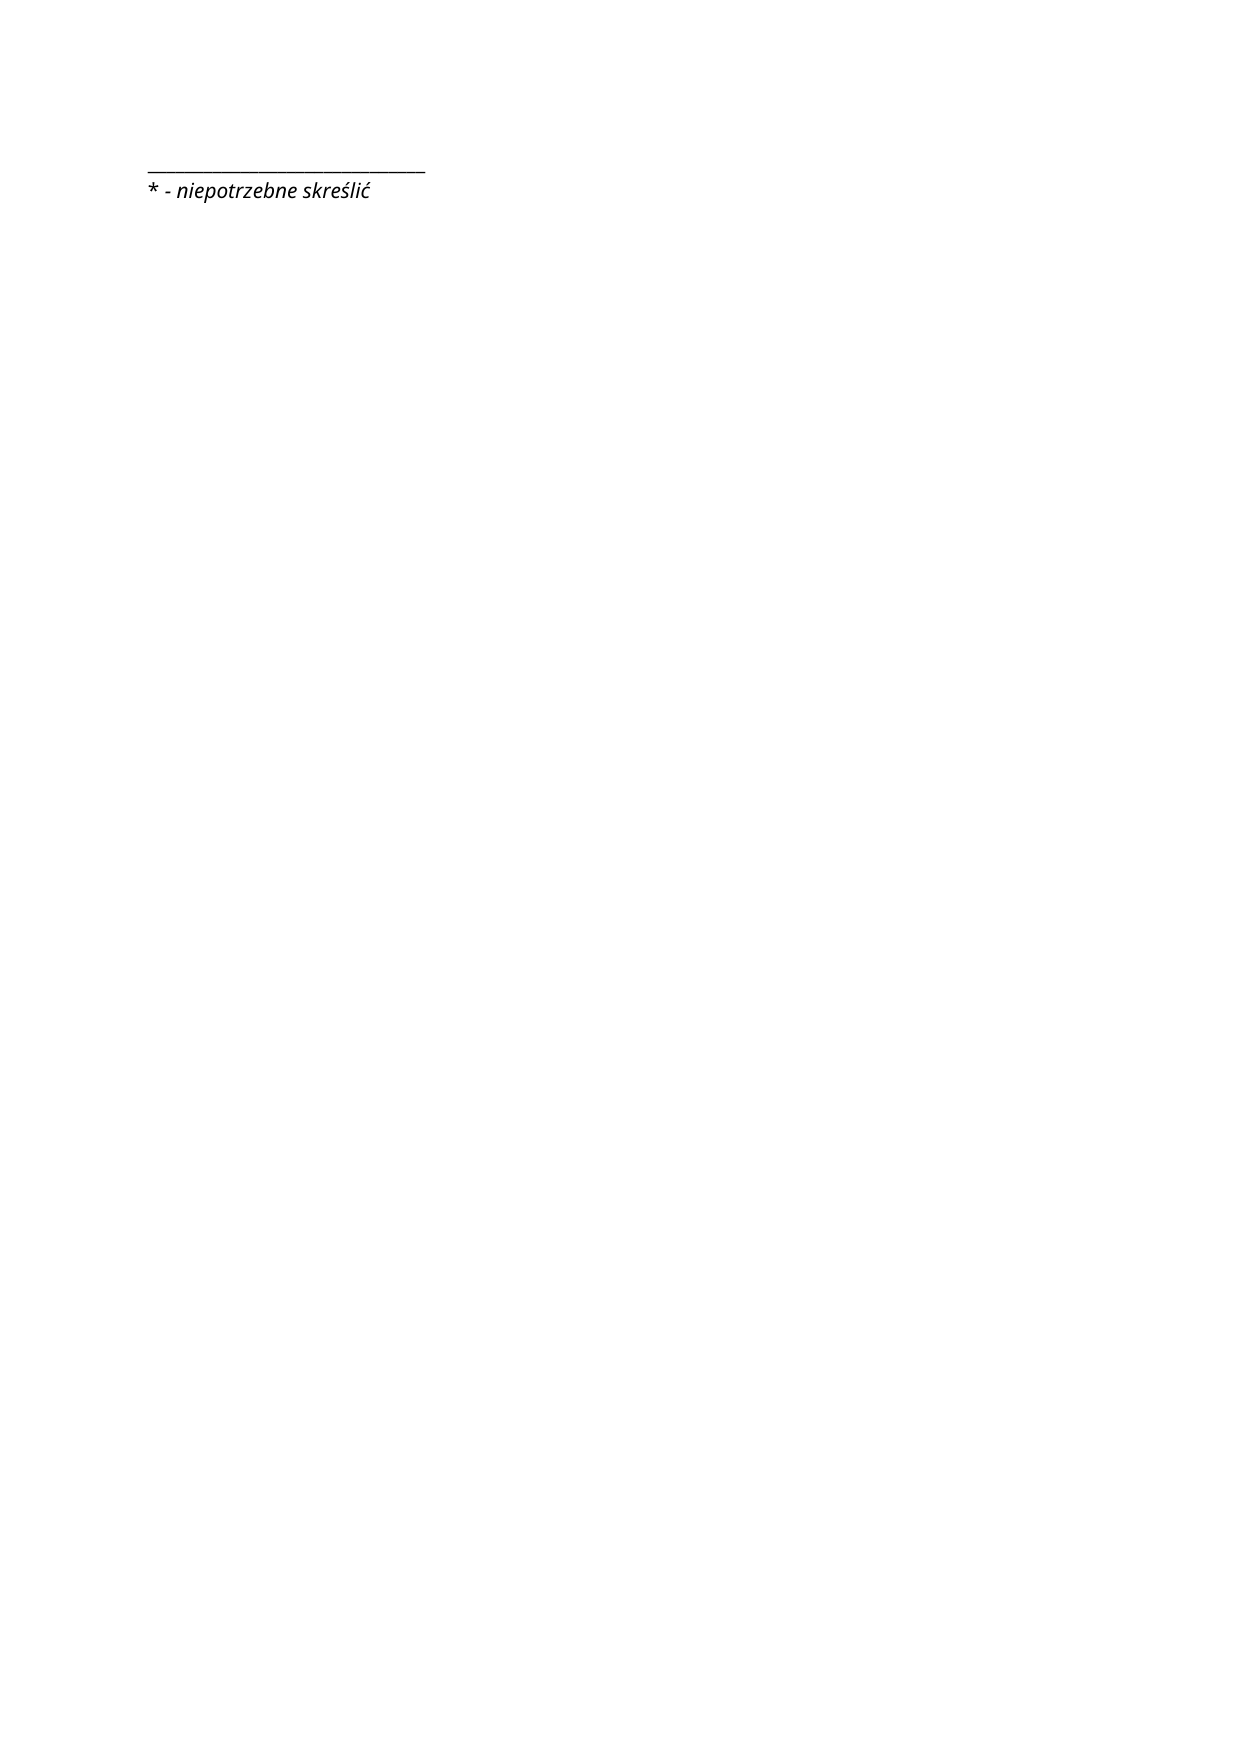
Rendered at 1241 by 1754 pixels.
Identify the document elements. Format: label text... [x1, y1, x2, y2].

text ______________________________ [148, 148, 1093, 176]
text * - niepotrzebne skreślić [148, 176, 1093, 204]
